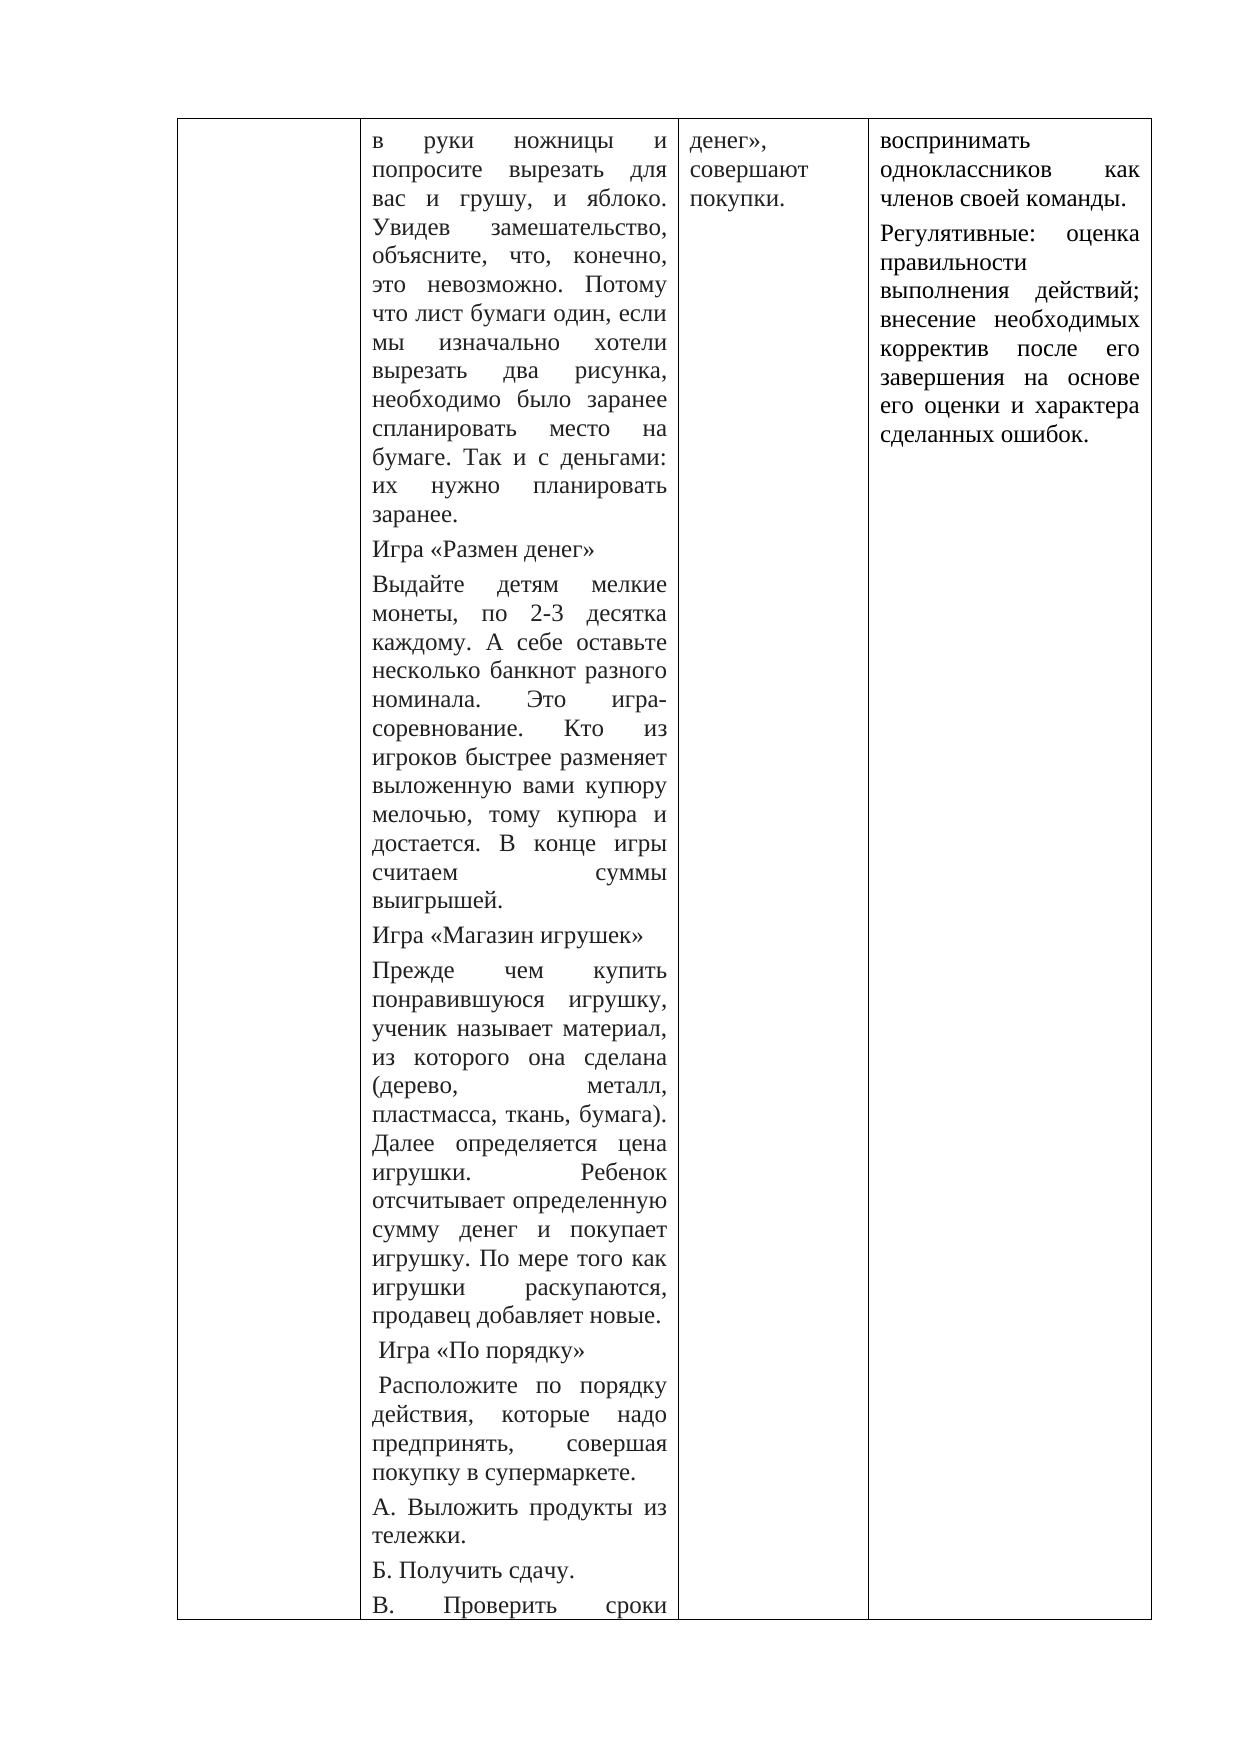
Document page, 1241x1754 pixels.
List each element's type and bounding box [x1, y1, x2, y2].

table_cell [361, 119, 678, 1619]
table_cell [178, 119, 360, 1619]
table_cell [679, 119, 868, 1619]
table_cell [869, 119, 1151, 1619]
